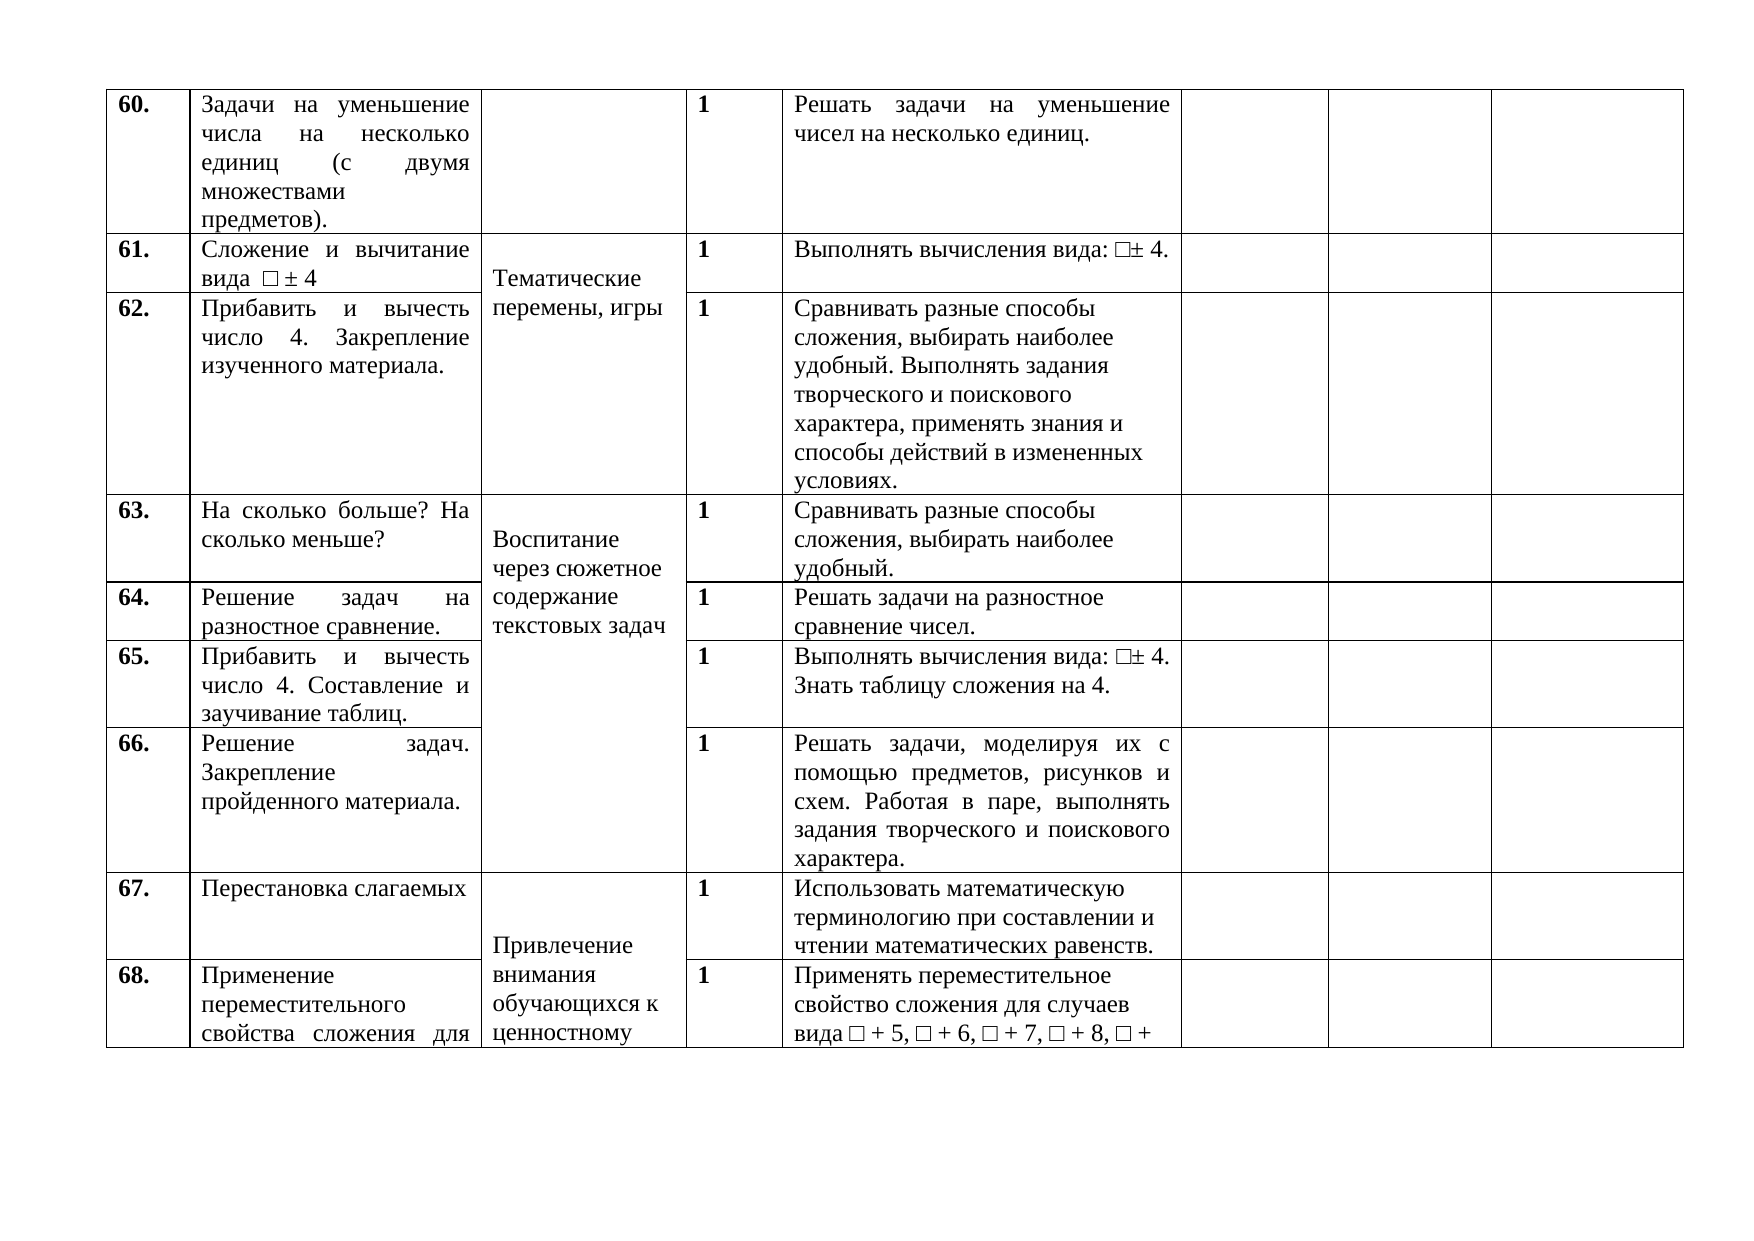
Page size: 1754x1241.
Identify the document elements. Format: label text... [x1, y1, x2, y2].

table_cell [1182, 960, 1328, 1047]
table_cell [107, 641, 189, 727]
table_cell [1329, 293, 1491, 494]
table_cell Прибавить и вычесть число 4. Закрепление изученного материала. [191, 293, 481, 494]
table_cell [1329, 728, 1491, 872]
table_cell [1182, 90, 1328, 233]
table_cell Решение задач на разностное сравнение. [191, 583, 481, 640]
table_cell [1329, 234, 1491, 292]
table_cell 1 [687, 873, 782, 959]
table_cell Сравнивать разные способы сложения, выбирать наиболее удобный. Выполнять задания творческого и поискового характера, применять знания и способы действий в измененных условиях. [783, 293, 1181, 494]
table_cell Выполнять вычисления вида: □± 4. Знать таблицу сложения на 4. [783, 641, 1181, 727]
table_cell 1 [687, 495, 782, 581]
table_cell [783, 960, 1181, 1047]
table_cell [1182, 728, 1328, 872]
table_cell [1492, 728, 1683, 872]
table_cell [1182, 583, 1328, 640]
table_cell 1 [687, 728, 782, 872]
table_cell На сколько больше? На сколько меньше? [191, 495, 481, 581]
table_cell Прибавить и вычесть число 4. Составление и заучивание таблиц. [191, 641, 481, 727]
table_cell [191, 960, 481, 1047]
table_cell [1492, 873, 1683, 959]
table_cell [1182, 873, 1328, 959]
table_cell [107, 583, 189, 640]
table_cell [1329, 873, 1491, 959]
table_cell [482, 90, 686, 233]
table_cell [1492, 293, 1683, 494]
table_cell [107, 234, 189, 292]
table_cell Задачи на уменьшение числа на несколько единиц (с двумя множествами предметов). [191, 90, 481, 233]
table_cell [107, 90, 189, 233]
table_cell [1182, 495, 1328, 581]
table_cell [1329, 641, 1491, 727]
table_cell Воспитание через сюжетное содержание текстовых задач [482, 495, 686, 872]
table_cell [1182, 234, 1328, 292]
table_cell Сложение и вычитание вида □ ± 4 [191, 234, 481, 292]
table_cell Решать задачи на разностное сравнение чисел. [783, 583, 1181, 640]
table_cell 1 [687, 960, 782, 1047]
table_cell 1 [687, 234, 782, 292]
table_cell [107, 495, 189, 581]
table_cell [1329, 583, 1491, 640]
table_cell 1 [687, 641, 782, 727]
table_cell Привлечение внимания обучающихся к ценностному аспекту изучаемых на уроках явлений через создание специальных тематических проектов [482, 873, 686, 1047]
table_cell 1 [687, 90, 782, 233]
table_cell [1329, 495, 1491, 581]
table_cell Решение задач. Закрепление пройденного материала. [191, 728, 481, 872]
table_cell 1 [687, 293, 782, 494]
table_cell [107, 293, 189, 494]
table_cell [1492, 234, 1683, 292]
table_cell [1182, 641, 1328, 727]
table_cell [1492, 641, 1683, 727]
table_cell 1 [687, 583, 782, 640]
table_cell [1329, 90, 1491, 233]
table_cell Использовать математическую терминологию при составлении и чтении математических равенств. [783, 873, 1181, 959]
table_cell [107, 873, 189, 959]
table_cell [107, 960, 189, 1047]
table_cell Выполнять вычисления вида: □± 4. [783, 234, 1181, 292]
table_cell Сравнивать разные способы сложения, выбирать наиболее удобный. [783, 495, 1181, 581]
table_cell Тематические перемены, игры [482, 234, 686, 494]
table_cell [1492, 583, 1683, 640]
table_cell [1492, 495, 1683, 581]
table_cell Решать задачи на уменьшение чисел на несколько единиц. [783, 90, 1181, 233]
table_cell [107, 728, 189, 872]
table_cell [1329, 960, 1491, 1047]
table_cell [1182, 293, 1328, 494]
table_cell Перестановка слагаемых [191, 873, 481, 959]
table_cell Решать задачи, моделируя их с помощью предметов, рисунков и схем. Работая в паре, выполнять задания творческого и поискового характера. [783, 728, 1181, 872]
table_cell [1492, 960, 1683, 1047]
table_cell [1492, 90, 1683, 233]
